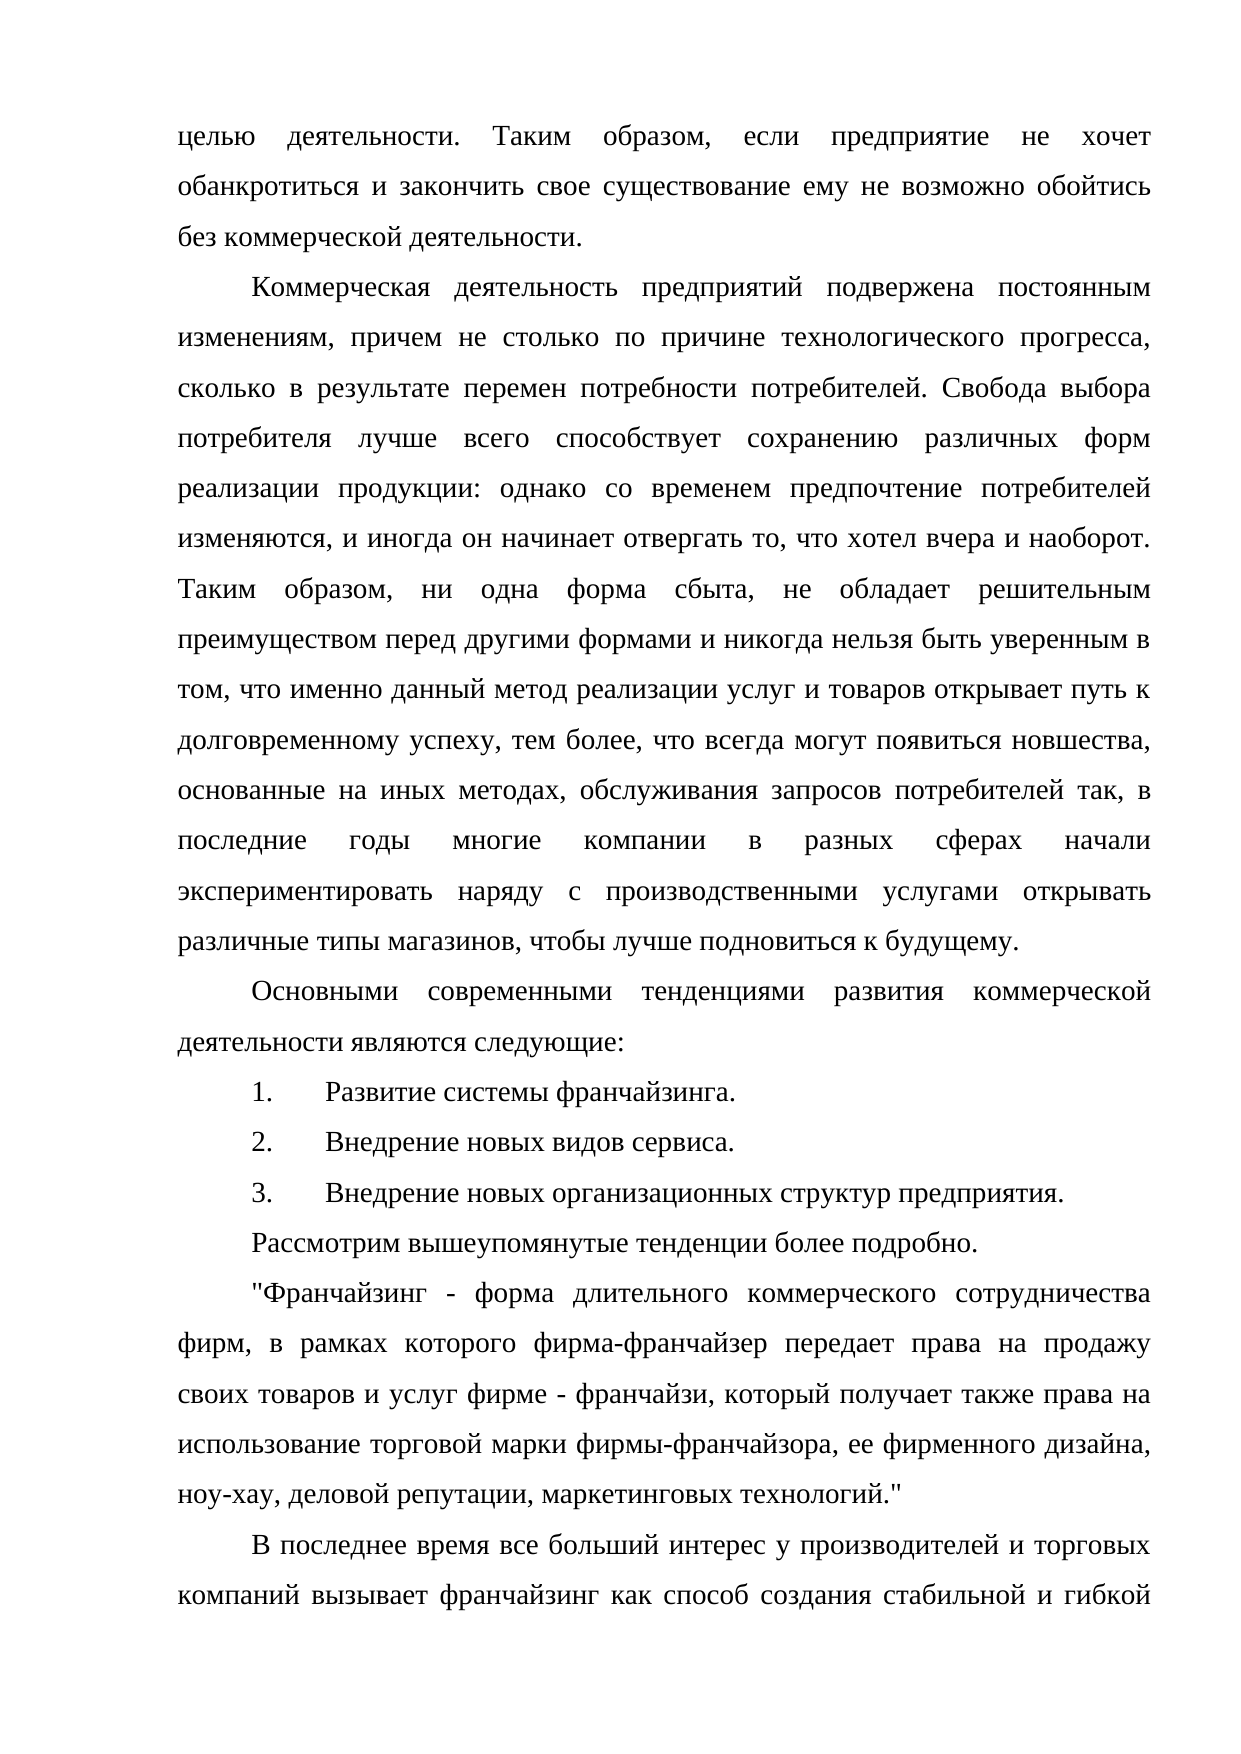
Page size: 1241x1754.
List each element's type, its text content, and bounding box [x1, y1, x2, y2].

list Внедрение новых видов сервиса. [177, 1124, 1152, 1158]
list Развитие системы франчайзинга. [177, 1074, 1152, 1108]
text Рассмотрим вышеупомянутые тенденции более подробно. [177, 1225, 1152, 1258]
list Внедрение новых организационных структур предприятия. [177, 1175, 1152, 1208]
text Коммерческая деятельность предприятий подвержена постоянным изменениям, причем не столько по причине технологического прогресса, сколько в результате перемен потребности потребителей. Свобода выбора потребителя лучше всего способствует сохранению различных форм реализации продукции: однако со временем предпочтение потребителей изменяются, и иногда он начинает отвергать то, что хотел вчера и наоборот. Таким образом, ни одна форма сбыта, не обладает решительным преимуществом перед другими формами и никогда нельзя быть уверенным в том, что именно данный метод реализации услуг и товаров открывает путь к долговременному успеху, тем более, что всегда могут появиться новшества, основанные на иных методах, обслуживания запросов потребителей так, в последние годы многие компании в разных сферах начали экспериментировать наряду с производственными услугами открывать различные типы магазинов, чтобы лучше подновиться к будущему. [177, 269, 1152, 957]
text "Франчайзинг - форма длительного коммерческого сотрудничества фирм, в рамках которого фирма-франчайзер передает права на продажу своих товаров и услуг фирме - франчайзи, который получает также права на использование торговой марки фирмы-франчайзора, ее фирменного дизайна, ноу-хау, деловой репутации, маркетинговых технологий." [177, 1275, 1152, 1510]
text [177, 118, 1152, 252]
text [177, 1527, 1152, 1611]
text Основными современными тенденциями развития коммерческой деятельности являются следующие: [177, 973, 1152, 1057]
